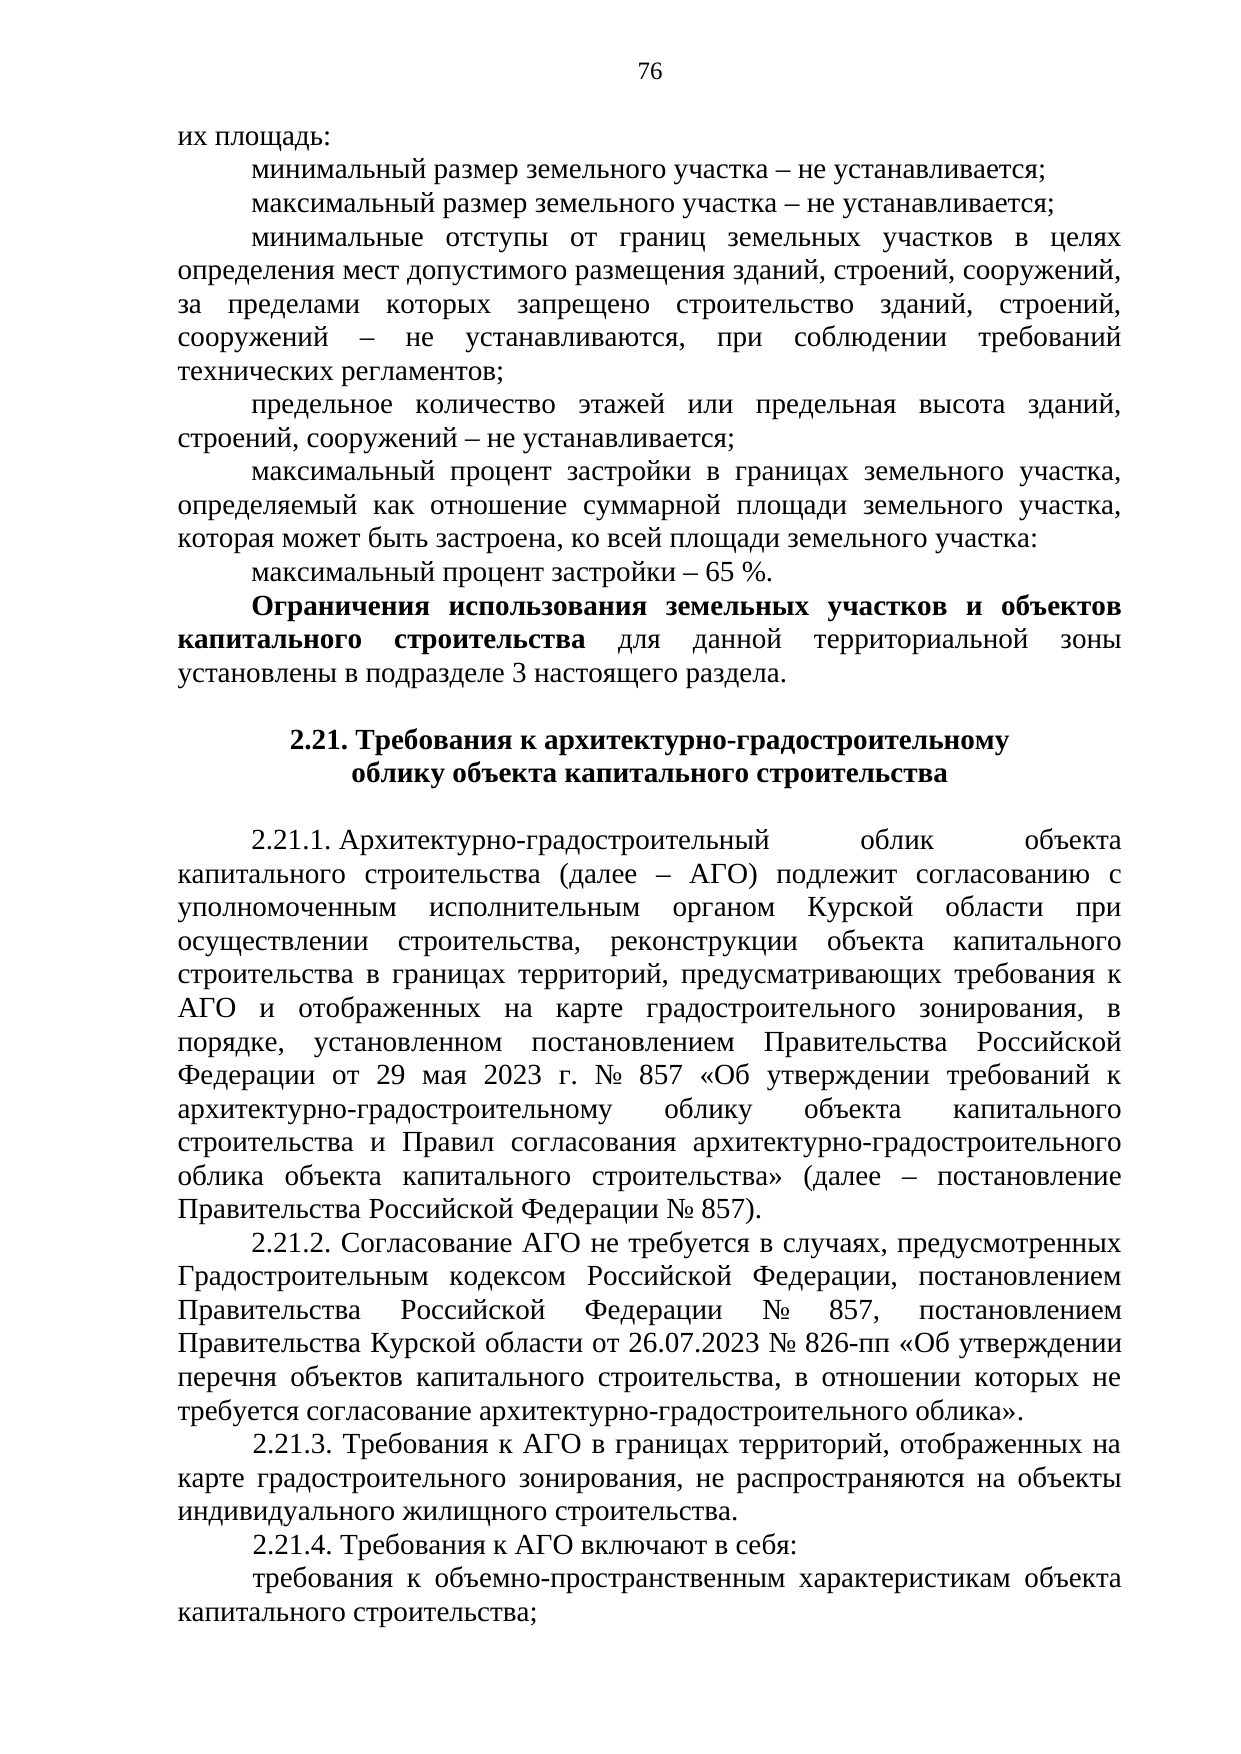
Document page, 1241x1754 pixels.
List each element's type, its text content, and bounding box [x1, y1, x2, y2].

text предельное количество этажей или предельная высота зданий, строений, сооружений – не устанавливается; [177, 386, 1122, 453]
text максимальный процент застройки в границах земельного участка, определяемый как отношение суммарной площади земельного участка, которая может быть застроена, ко всей площади земельного участка: [177, 453, 1122, 554]
text 2.21.2. Согласование АГО не требуется в случаях, предусмотренных Градостроительным кодексом Российской Федерации, постановлением Правительства Российской Федерации № 857, постановлением Правительства Курской области от 26.07.2023 № 826-пп «Об утверждении перечня объектов капитального строительства, в отношении которых не требуется согласование архитектурно-градостроительного облика». [177, 1225, 1122, 1426]
text 2.21.1. Архитектурно-градостроительный облик объекта капитального строительства (далее – АГО) подлежит согласованию с уполномоченным исполнительным органом Курской области при осуществлении строительства, реконструкции объекта капитального строительства в границах территорий, предусматривающих требования к АГО и отображенных на карте градостроительного зонирования, в порядке, установленном постановлением Правительства Российской Федерации от 29 мая 2023 г. № 857 «Об утверждении требований к архитектурно-градостроительному облику объекта капитального строительства и Правил согласования архитектурно-градостроительного облика объекта капитального строительства» (далее – постановление Правительства Российской Федерации № 857). [177, 822, 1122, 1225]
text требования к объемно-пространственным характеристикам объекта капитального строительства; [177, 1560, 1122, 1627]
text максимальный процент застройки – 65 %. [177, 554, 1122, 588]
text 2.21. Требования к архитектурно-градостроительному [177, 722, 1122, 755]
text облику объекта капитального строительства [177, 755, 1122, 789]
text Ограничения использования земельных участков и объектов капитального строительства для данной территориальной зоны установлены в подразделе 3 настоящего раздела. [177, 588, 1122, 688]
text максимальный размер земельного участка – не устанавливается; [177, 185, 1122, 219]
text минимальные отступы от границ земельных участков в целях определения мест допустимого размещения зданий, строений, сооружений, за пределами которых запрещено строительство зданий, строений, сооружений – не устанавливаются, при соблюдении требований технических регламентов; [177, 219, 1122, 386]
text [177, 118, 1122, 152]
text 2.21.4. Требования к АГО включают в себя: [177, 1527, 1122, 1560]
text минимальный размер земельного участка – не устанавливается; [177, 152, 1122, 185]
text 2.21.3. Требования к АГО в границах территорий, отображенных на карте градостроительного зонирования, не распространяются на объекты индивидуального жилищного строительства. [177, 1426, 1122, 1527]
